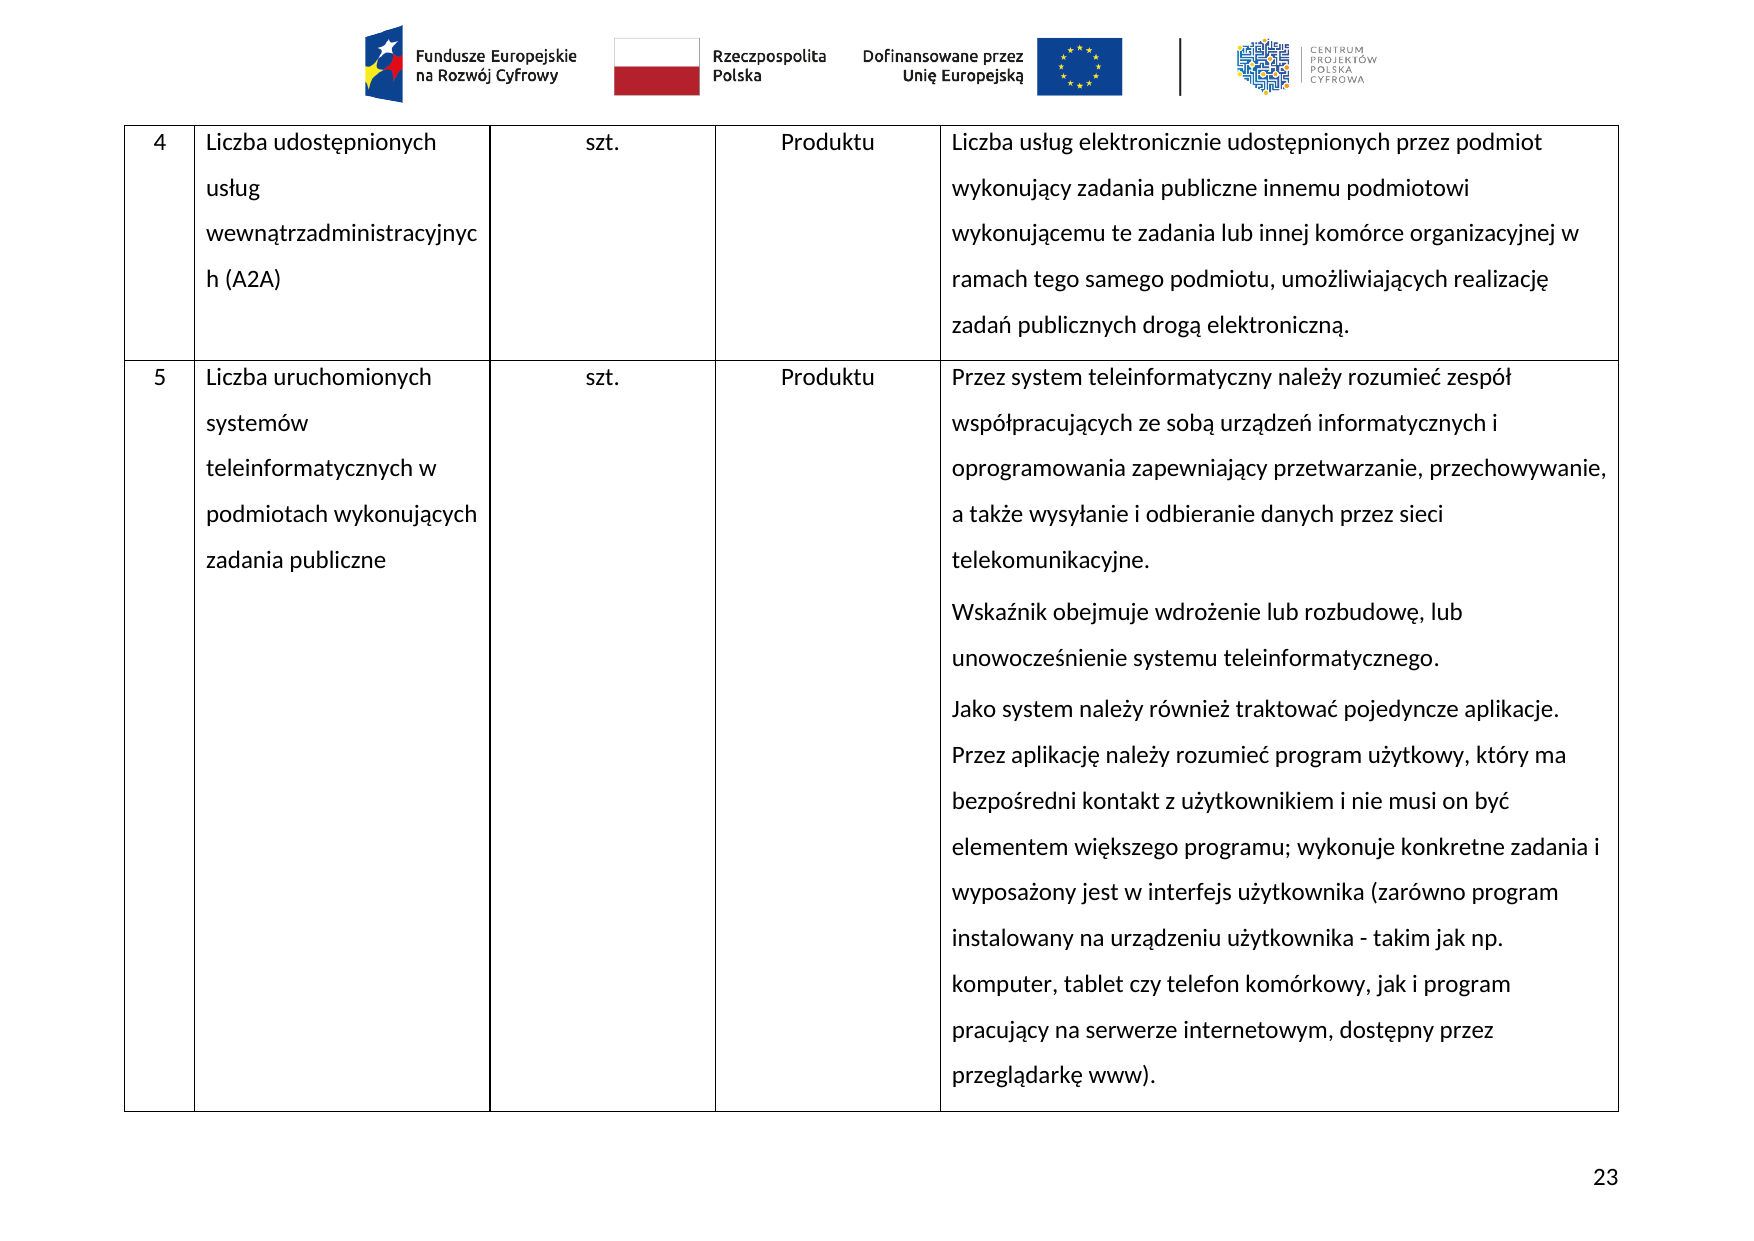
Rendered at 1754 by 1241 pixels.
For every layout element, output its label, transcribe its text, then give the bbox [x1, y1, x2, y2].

table_cell 5 [125, 361, 194, 1111]
table_cell Liczba usług elektronicznie udostępnionych przez podmiot wykonujący zadania publiczne innemu podmiotowi wykonującemu te zadania lub innej komórce organizacyjnej w ramach tego samego podmiotu, umożliwiających realizację zadań publicznych drogą elektroniczną. [941, 126, 1618, 360]
picture [365, 25, 1377, 103]
table_cell Produktu [716, 361, 940, 1111]
table_cell Liczba uruchomionych systemów teleinformatycznych w podmiotach wykonujących zadania publiczne [195, 361, 489, 1111]
table_cell szt. [491, 126, 715, 360]
table_cell 4 [125, 126, 194, 360]
table_cell Liczba udostępnionych usług wewnątrzadministracyjnych (A2A) [195, 126, 489, 360]
table_cell Produktu [716, 126, 940, 360]
table_cell szt. [491, 361, 715, 1111]
